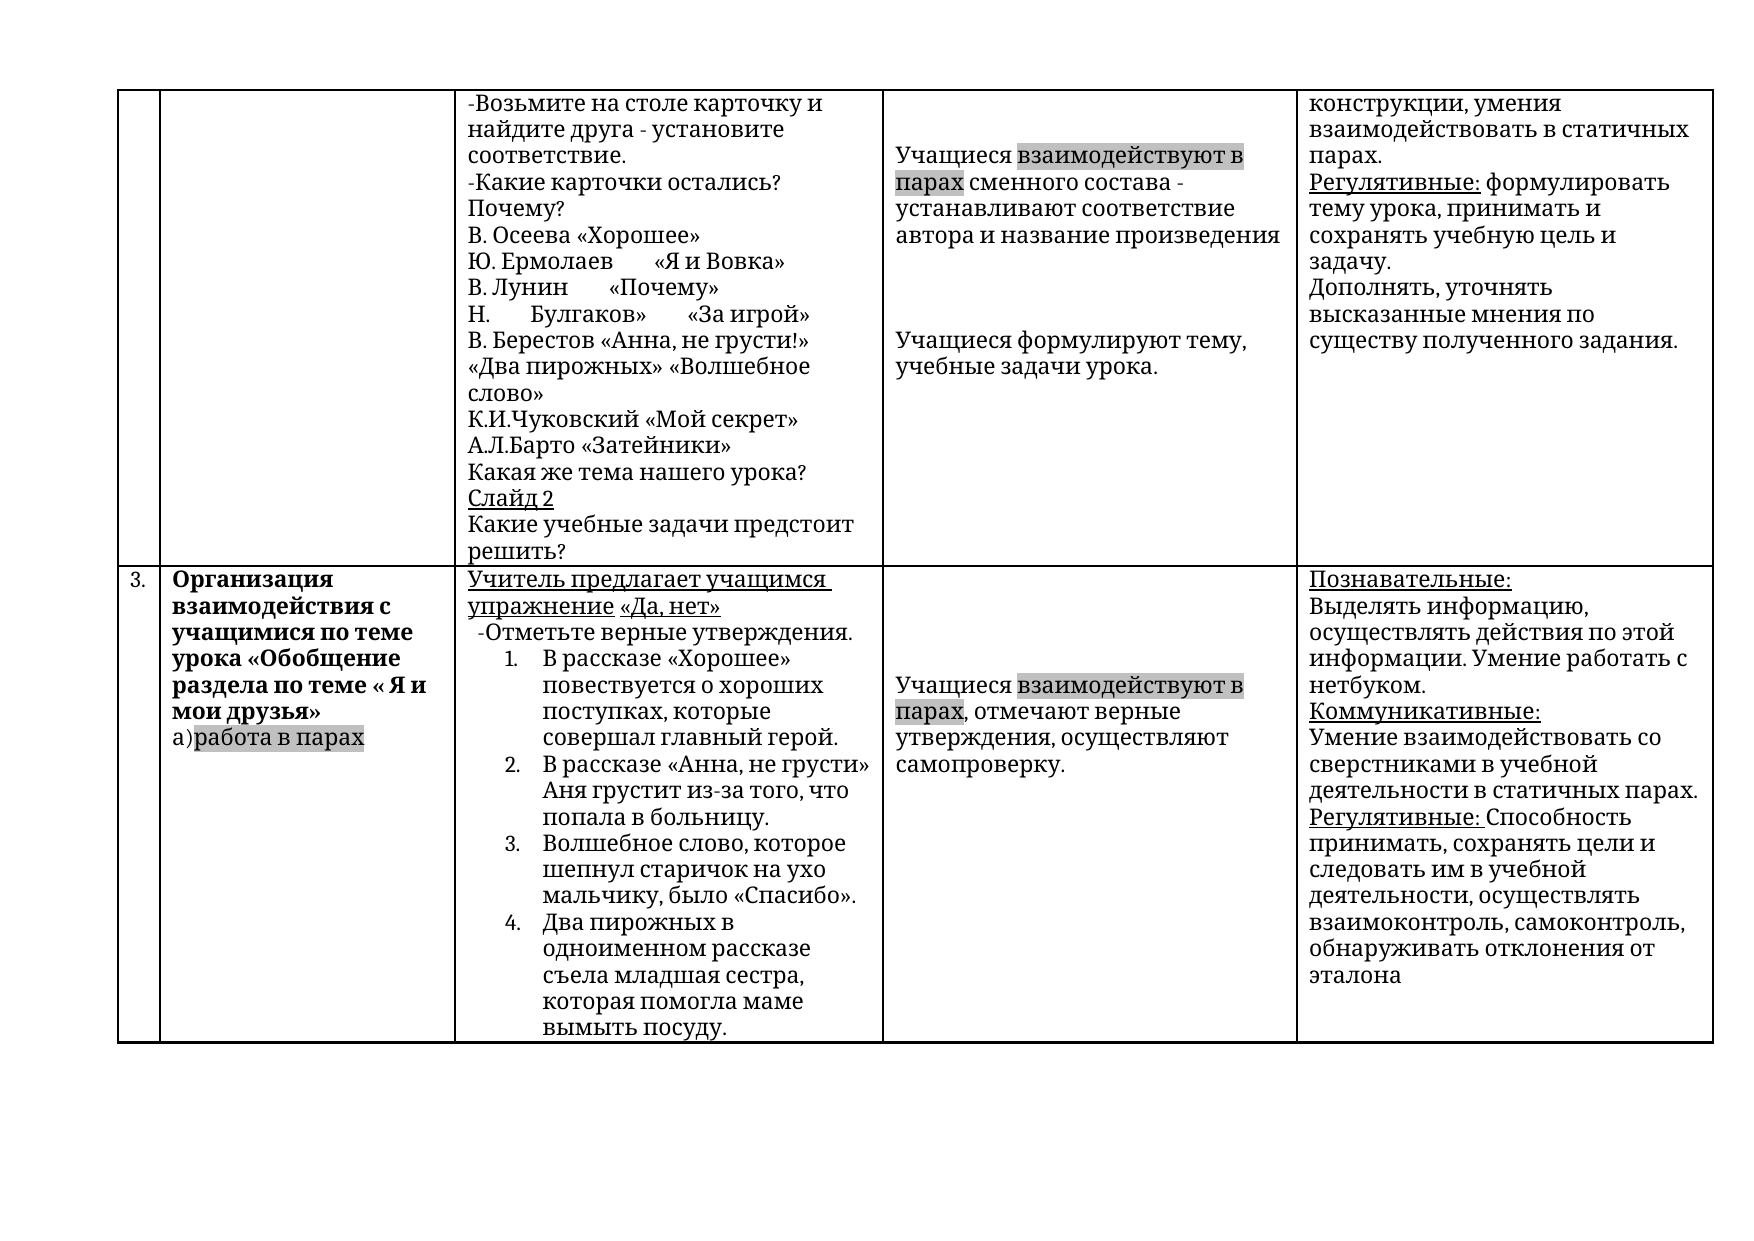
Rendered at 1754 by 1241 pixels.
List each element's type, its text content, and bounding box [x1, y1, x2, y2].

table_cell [1298, 567, 1712, 1041]
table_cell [161, 567, 454, 1041]
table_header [456, 91, 882, 565]
table_cell 3. [119, 567, 159, 1041]
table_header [1298, 91, 1712, 565]
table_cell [456, 567, 882, 1041]
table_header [161, 91, 454, 565]
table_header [884, 91, 1296, 565]
table_header [119, 91, 159, 565]
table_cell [884, 567, 1296, 1041]
